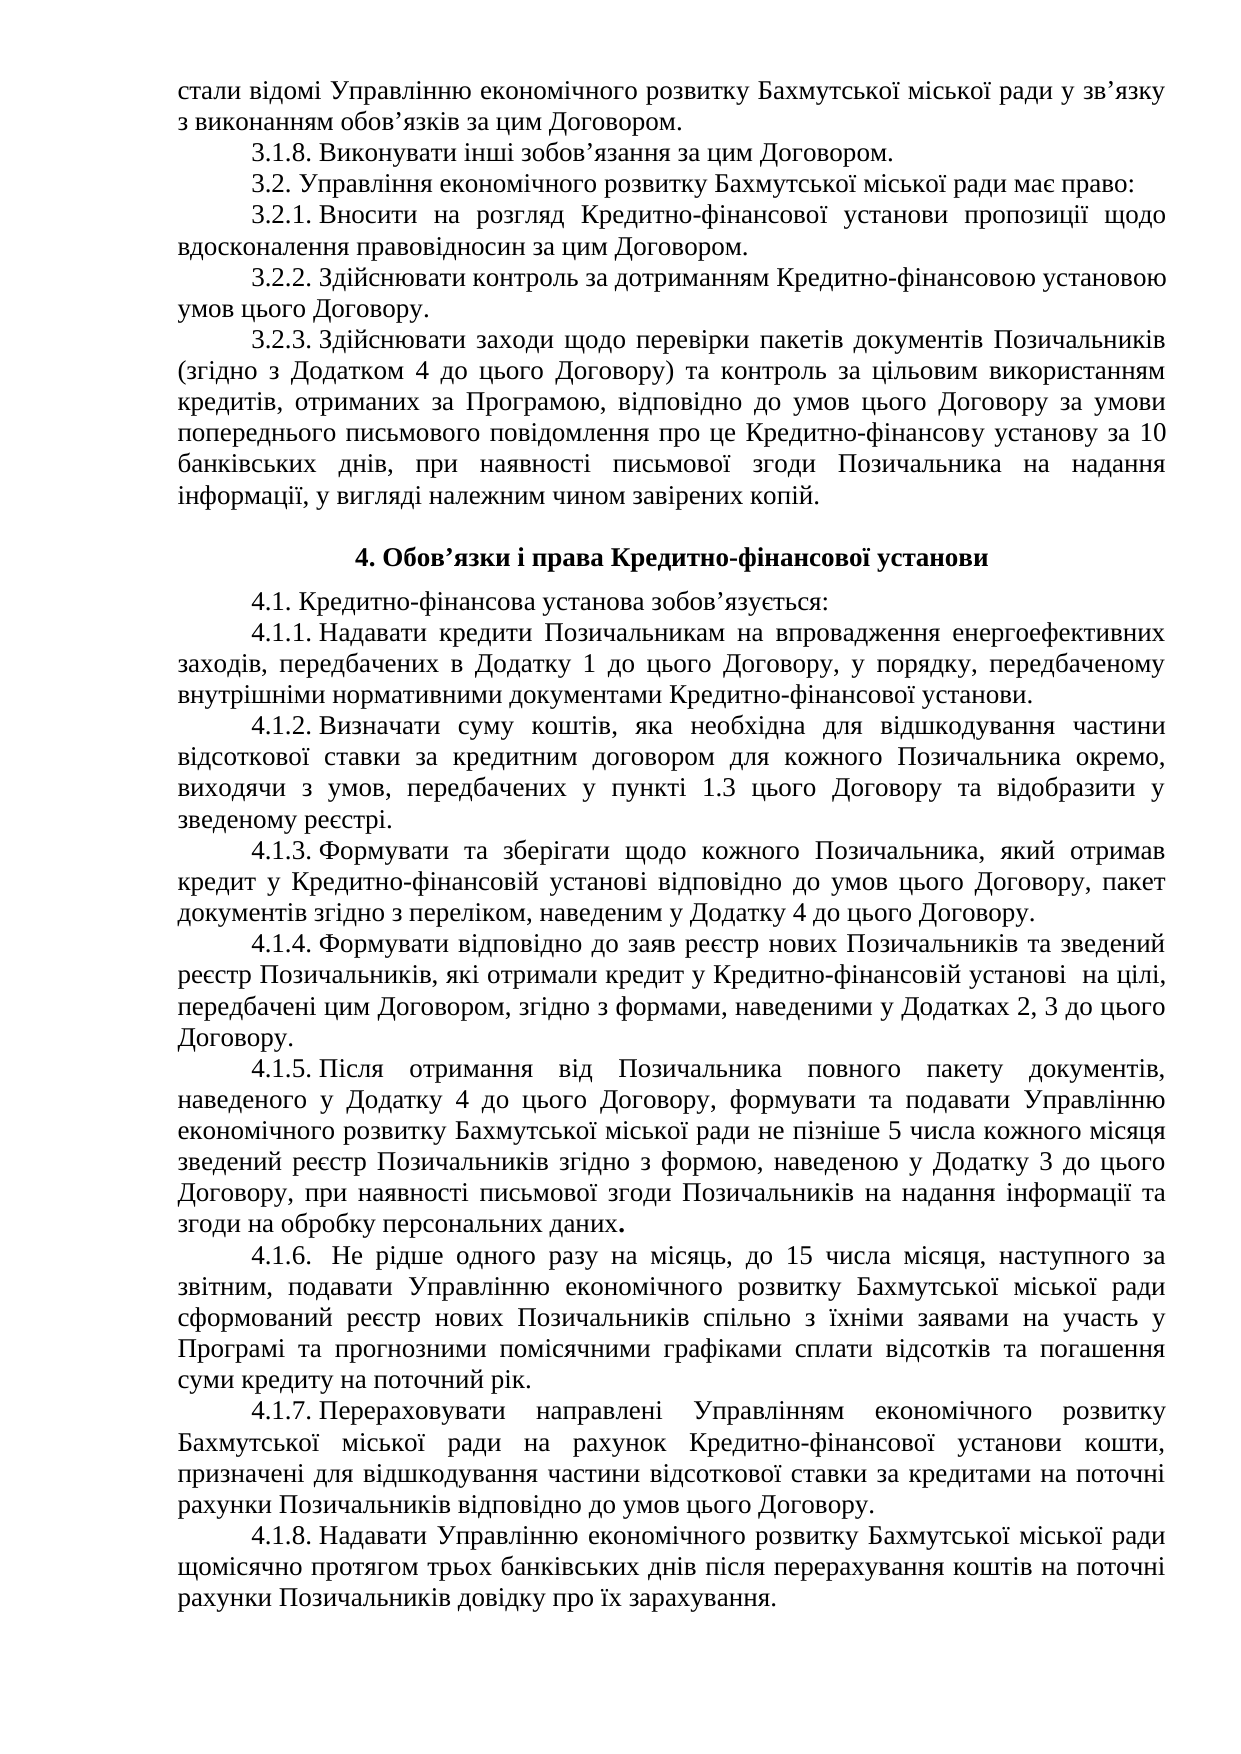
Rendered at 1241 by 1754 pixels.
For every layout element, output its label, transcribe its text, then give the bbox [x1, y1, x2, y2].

text 3.1.8. Виконувати інші зобов’язання за цим Договором. [177, 136, 1167, 167]
text 3.2.1. Вносити на розгляд Кредитно-фінансової установи пропозиції щодо вдосконалення правовідносин за цим Договором. [177, 198, 1167, 261]
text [177, 74, 1167, 136]
text 4.1.1. Надавати кредити Позичальникам на впровадження енергоефективних заходів, передбачених в Додатку 1 до цього Договору, у порядку, передбаченому внутрішніми нормативними документами Кредитно-фінансової установи. [177, 616, 1167, 709]
text 4.1.6. Не рідше одного разу на місяць, до 15 числа місяця, наступного за звітним, подавати Управлінню економічного розвитку Бахмутської міської ради сформований реєстр нових Позичальників спільно з їхніми заявами на участь у Програмі та прогнозними помісячними графіками сплати відсотків та погашення суми кредиту на поточний рік. [177, 1239, 1167, 1394]
text 4. Обов’язки і права Кредитно-фінансової установи [177, 541, 1167, 572]
text 4.1.5. Після отримання від Позичальника повного пакету документів, наведеного у Додатку 4 до цього Договору, формувати та подавати Управлінню економічного розвитку Бахмутської міської ради не пізніше 5 числа кожного місяця зведений реєстр Позичальників згідно з формою, наведеною у Додатку 3 до цього Договору, при наявності письмової згоди Позичальників на надання інформації та згоди на обробку персональних даних. [177, 1052, 1167, 1239]
text 4.1.7. Перераховувати направлені Управлінням економічного розвитку Бахмутської міської ради на рахунок Кредитно-фінансової установи кошти, призначені для відшкодування частини відсоткової ставки за кредитами на поточні рахунки Позичальників відповідно до умов цього Договору. [177, 1394, 1167, 1519]
text 4.1.8. Надавати Управлінню економічного розвитку Бахмутської міської ради щомісячно протягом трьох банківських днів після перерахування коштів на поточні рахунки Позичальників довідку про їх зарахування. [177, 1519, 1167, 1612]
text 3.2.3. Здійснювати заходи щодо перевірки пакетів документів Позичальників (згідно з Додатком 4 до цього Договору) та контроль за цільовим використанням кредитів, отриманих за Програмою, відповідно до умов цього Договору за умови попереднього письмового повідомлення про це Кредитно-фінансову установу за 10 банківських днів, при наявності письмової згоди Позичальника на надання інформації, у вигляді належним чином завірених копій. [177, 323, 1167, 510]
text 4.1. Кредитно-фінансова установа зобов’язується: [177, 585, 1167, 616]
text 4.1.2. Визначати суму коштів, яка необхідна для відшкодування частини відсоткової ставки за кредитним договором для кожного Позичальника окремо, виходячи з умов, передбачених у пункті 1.3 цього Договору та відобразити у зведеному реєстрі. [177, 709, 1167, 834]
text 3.2. Управління економічного розвитку Бахмутської міської ради має право: [177, 167, 1167, 198]
text 4.1.4. Формувати відповідно до заяв реєстр нових Позичальників та зведений реєстр Позичальників, які отримали кредит у Кредитно-фінансовій установі на цілі, передбачені цим Договором, згідно з формами, наведеними у Додатках 2, 3 до цього Договору. [177, 927, 1167, 1052]
text 3.2.2. Здійснювати контроль за дотриманням Кредитно-фінансовою установою умов цього Договору. [177, 261, 1167, 323]
text 4.1.3. Формувати та зберігати щодо кожного Позичальника, який отримав кредит у Кредитно-фінансовій установі відповідно до умов цього Договору, пакет документів згідно з переліком, наведеним у Додатку 4 до цього Договору. [177, 834, 1167, 927]
